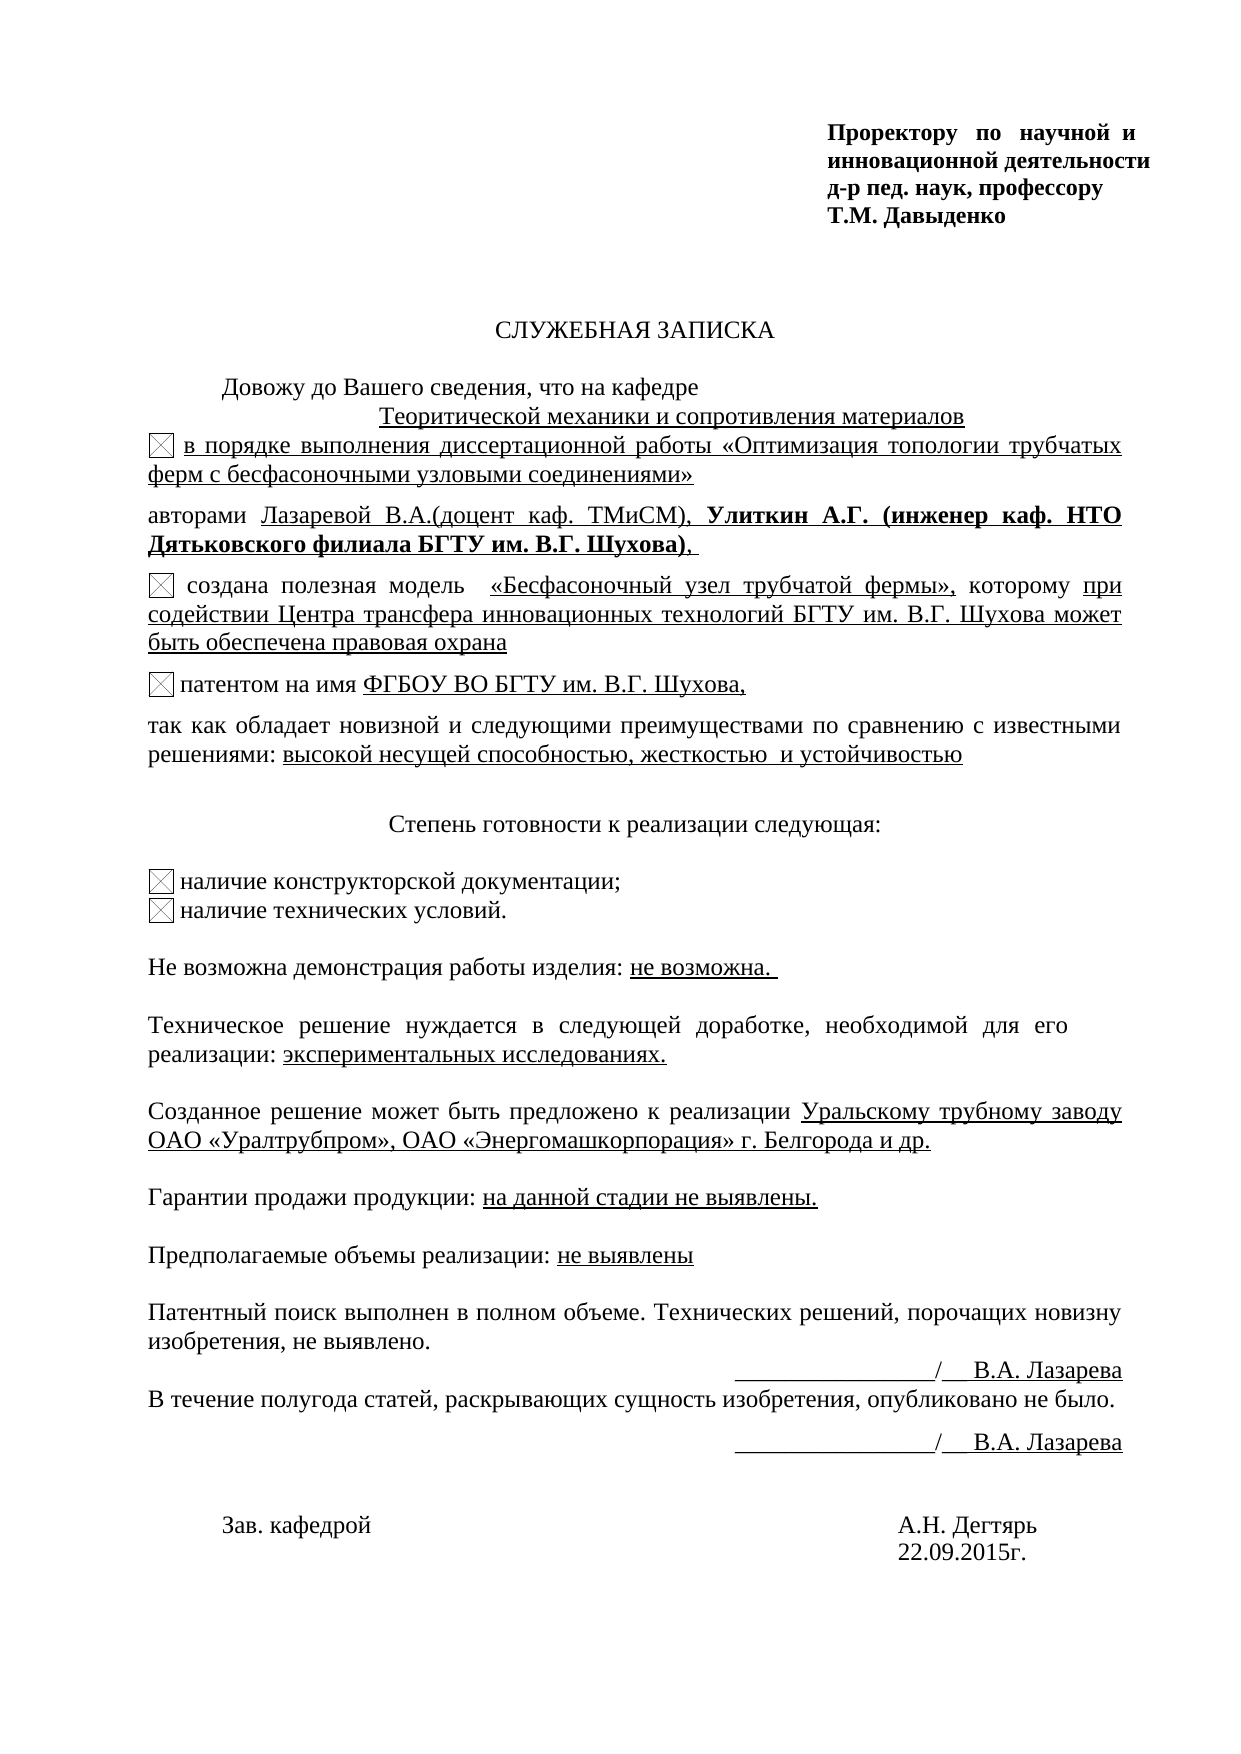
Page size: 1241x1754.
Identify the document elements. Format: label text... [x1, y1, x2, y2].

text патентом на имя ФГБОУ ВО БГТУ им. В.Г. Шухова, [148, 669, 1122, 697]
text Зав. кафедрой А.Н. Дегтярь 22.09.2015г. [222, 1513, 1122, 1565]
text наличие конструкторской документации; [148, 866, 1122, 895]
text создана полезная модель «Бесфасоночный узел трубчатой фермы», которому при содействии Центра трансфера инновационных технологий БГТУ им. В.Г. Шухова может быть обеспечена правовая охрана [148, 570, 1122, 624]
text Созданное решение может быть предложено к реализации Уральскому трубному заводу ОАО «Уралтрубпром», ОАО «Энергомашкорпорация» г. Белгорода и др. [148, 1096, 1122, 1154]
text Не возможна демонстрация работы изделия: не возможна. [148, 952, 1122, 981]
text Предполагаемые объемы реализации: не выявлены [148, 1240, 1122, 1269]
text ________________/__ В.А. Лазарева [148, 1355, 1122, 1384]
text Техническое решение нуждается в следующей доработке, необходимой для его реализации: экспериментальных исследованиях. [148, 1010, 1069, 1067]
list Степень готовности к реализации следующая: [148, 809, 1122, 837]
text д-р пед. наук, профессору Т.М. Давыденко [827, 173, 1166, 228]
text создана полезная модель «Бесфасоночный узел трубчатой фермы», которому при содействии Центра трансфера инновационных технологий БГТУ им. В.Г. Шухова может быть обеспечена правовая охрана [148, 625, 1122, 656]
text наличие технических условий. [148, 895, 1122, 924]
text СЛУЖЕБНАЯ ЗАПИСКА [148, 315, 1122, 344]
text В течение полугода статей, раскрывающих сущность изобретения, опубликовано не было. [148, 1384, 1122, 1412]
list так как обладает новизной и следующими преимуществами по сравнению с известными решениями: высокой несущей способностью, жесткостью и устойчивостью [148, 710, 1122, 767]
list авторами Лазаревой В.А.(доцент каф. ТМиСМ), Улиткин А.Г. (инженер каф. НТО Дятьковского филиала БГТУ им. В.Г. Шухова), [148, 500, 1122, 557]
text в порядке выполнения диссертационной работы «Оптимизация топологии трубчатых ферм с бесфасоночными узловыми соединениями» [148, 430, 1122, 487]
text Довожу до Вашего сведения, что на кафедре [148, 372, 1122, 401]
text Теоритической механики и сопротивления материалов [148, 401, 1122, 430]
text Гарантии продажи продукции: на данной стадии не выявлены. [148, 1182, 1122, 1211]
text ________________/__ В.А. Лазарева [148, 1427, 1122, 1456]
text Проректору по научной и инновационной деятельности [827, 118, 1166, 173]
text Патентный поиск выполнен в полном объеме. Технических решений, порочащих новизну изобретения, не выявлено. [148, 1297, 1122, 1355]
